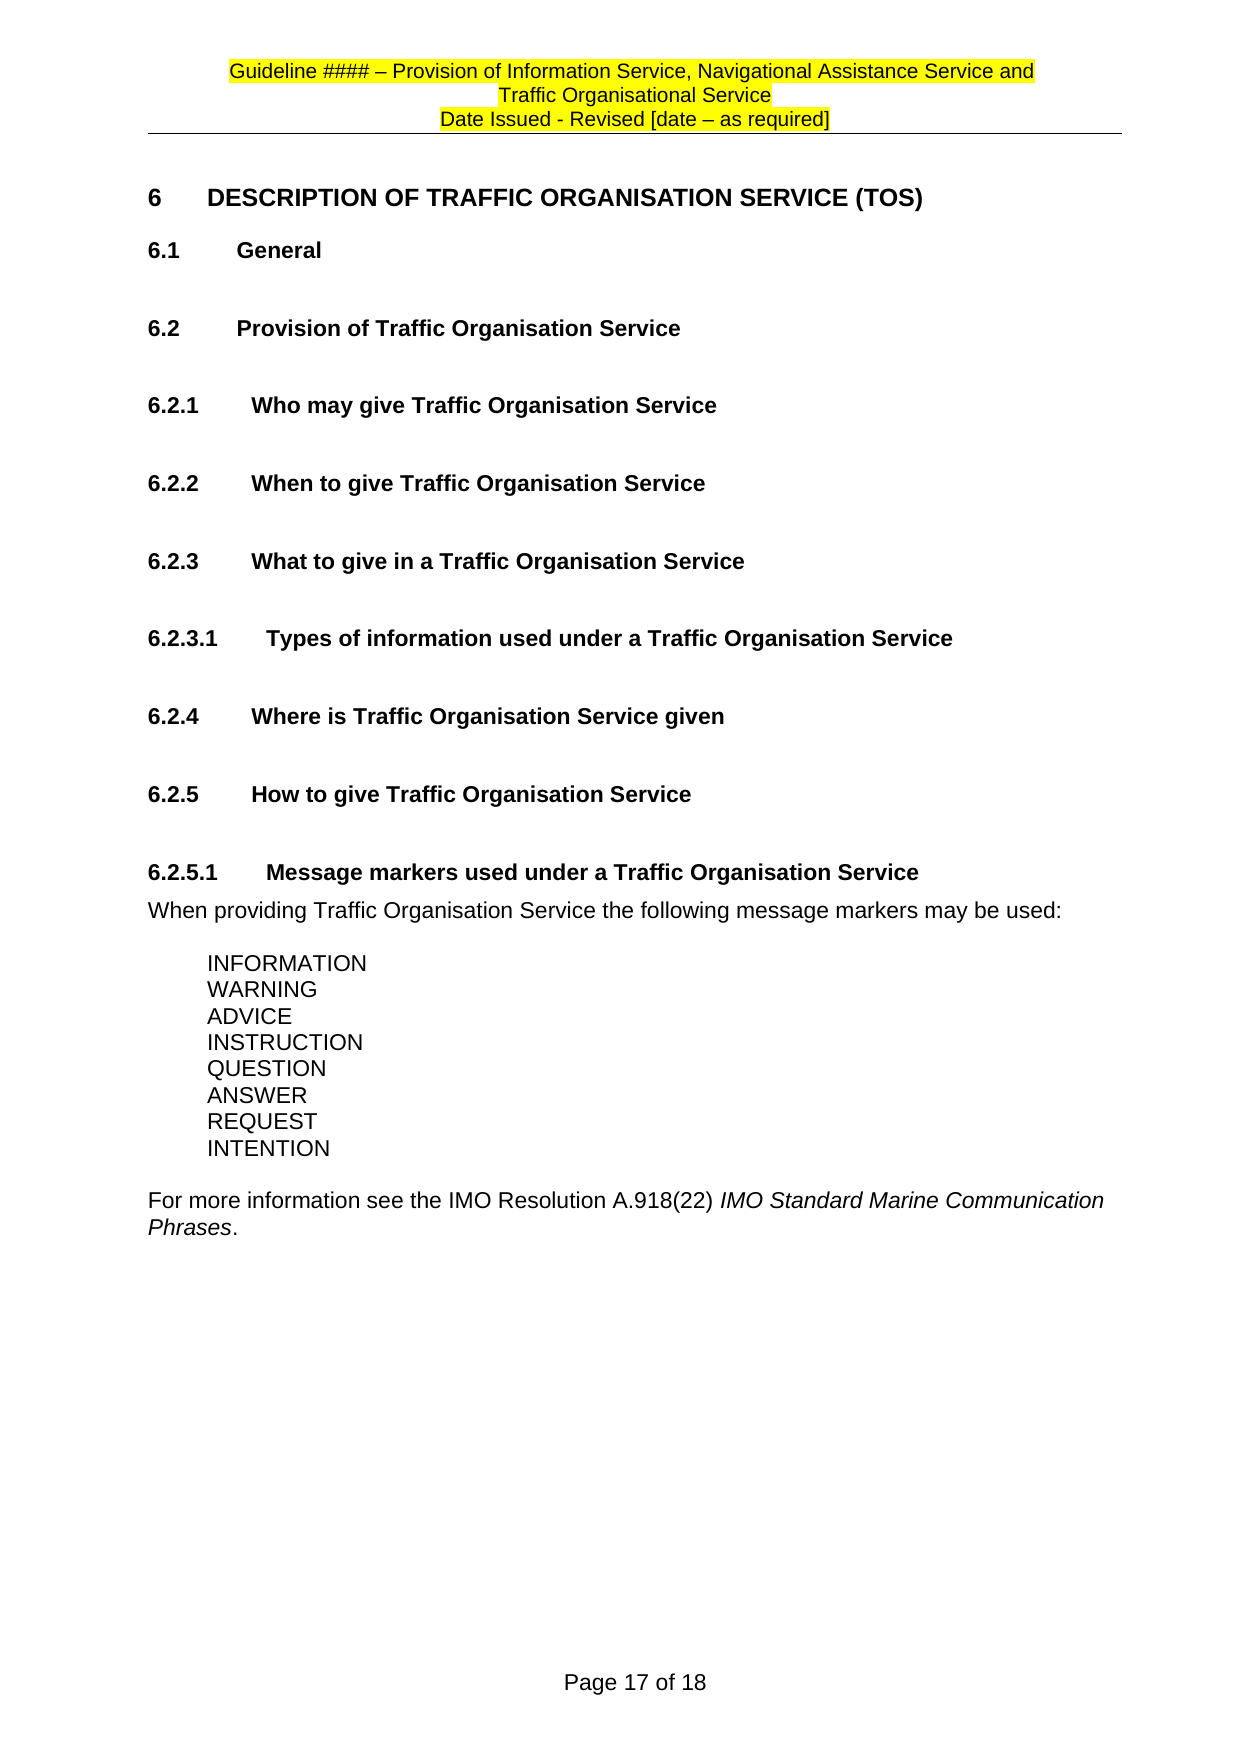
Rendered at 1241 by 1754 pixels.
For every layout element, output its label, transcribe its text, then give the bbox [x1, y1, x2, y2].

text INSTRUCTION [207, 1029, 1122, 1055]
text INTENTION [207, 1134, 1122, 1161]
text WARNING [207, 976, 1122, 1003]
subtitle How to give Traffic Organisation Service [148, 781, 1122, 807]
subtitle Who may give Traffic Organisation Service [148, 392, 1122, 418]
subtitle Provision of Traffic Organisation Service [148, 314, 1122, 341]
subtitle Types of information used under a Traffic Organisation Service [148, 625, 1122, 652]
subtitle What to give in a Traffic Organisation Service [148, 548, 1122, 574]
text When providing Traffic Organisation Service the following message markers may be used: [148, 897, 1122, 924]
text For more information see the IMO Resolution A.918(22) IMO Standard Marine Communication Phrases. [148, 1187, 1122, 1240]
text ANSWER [207, 1082, 1122, 1108]
subtitle Description of Traffic organisation service (TOS) [148, 183, 1122, 212]
subtitle Message markers used under a Traffic Organisation Service [148, 858, 1122, 885]
subtitle Where is Traffic Organisation Service given [148, 703, 1122, 729]
text ADVICE [207, 1003, 1122, 1029]
subtitle When to give Traffic Organisation Service [148, 470, 1122, 496]
text INFORMATION [207, 950, 1122, 976]
text REQUEST [207, 1108, 1122, 1134]
subtitle General [148, 237, 1122, 263]
text QUESTION [207, 1055, 1122, 1082]
